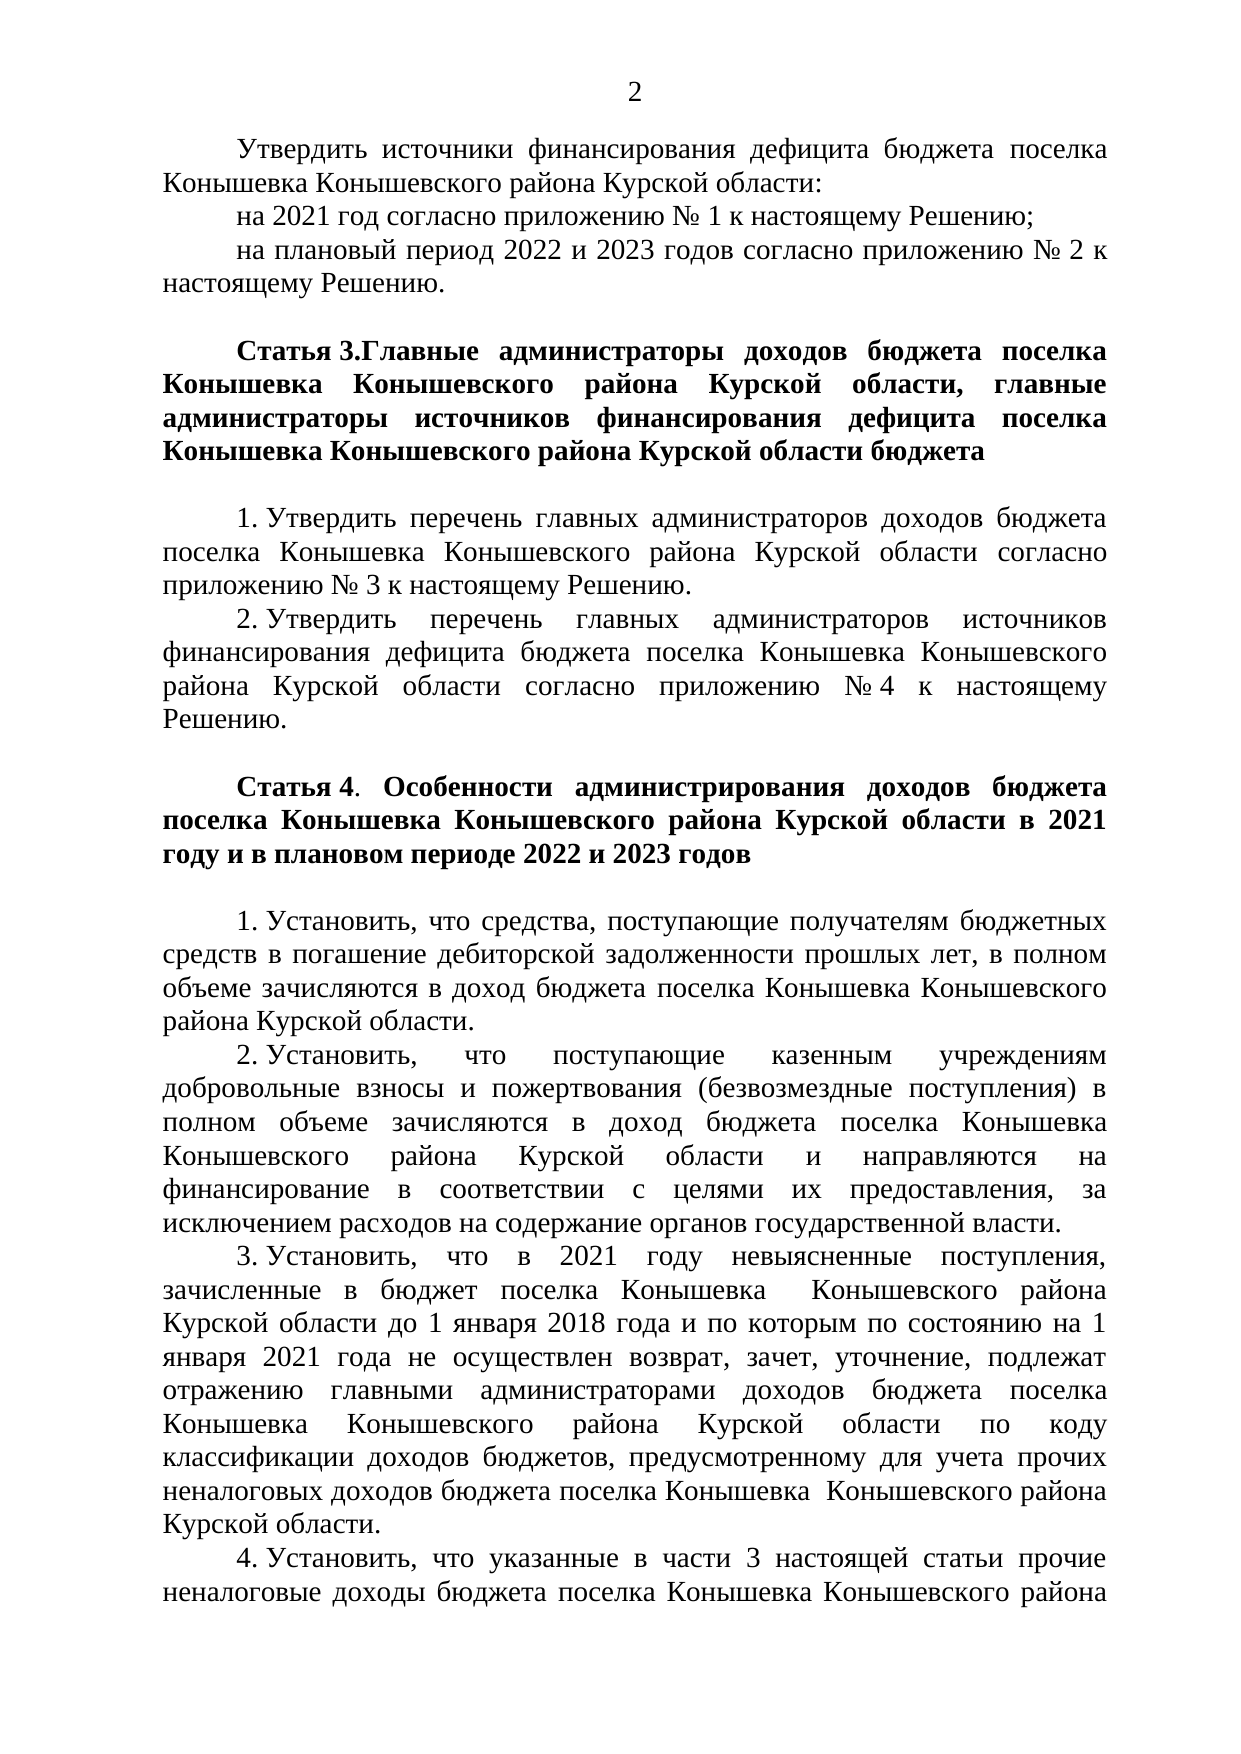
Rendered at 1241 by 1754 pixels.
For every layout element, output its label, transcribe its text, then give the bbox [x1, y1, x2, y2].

text 3. Установить, что в 2021 году невыясненные поступления, зачисленные в бюджет поселка Конышевка Конышевского района Курской области до 1 января 2018 года и по которым по состоянию на 1 января 2021 года не осуществлен возврат, зачет, уточнение, подлежат отражению главными администраторами доходов бюджета поселка Конышевка Конышевского района Курской области по коду классификации доходов бюджетов, предусмотренному для учета прочих неналоговых доходов бюджета поселка Конышевка Конышевского района Курской области. [162, 1238, 1107, 1540]
text 2. Установить, что поступающие казенным учреждениям добровольные взносы и пожертвования (безвозмездные поступления) в полном объеме зачисляются в доход бюджета поселка Конышевка Конышевского района Курской области и направляются на финансирование в соответствии с целями их предоставления, за исключением расходов на содержание органов государственной власти. [162, 1037, 1107, 1238]
text 2. Утвердить перечень главных администраторов источников финансирования дефицита бюджета поселка Конышевка Конышевского района Курской области согласно приложению № 4 к настоящему Решению. [162, 601, 1107, 735]
text Утвердить источники финансирования дефицита бюджета поселка Конышевка Конышевского района Курской области: [162, 131, 1107, 198]
text Статья 4. Особенности администрирования доходов бюджета поселка Конышевка Конышевского района Курской области в 2021 году и в плановом периоде 2022 и 2023 годов [162, 769, 1107, 869]
text 1. Установить, что средства, поступающие получателям бюджетных средств в погашение дебиторской задолженности прошлых лет, в полном объеме зачисляются в доход бюджета поселка Конышевка Конышевского района Курской области. [162, 903, 1107, 1037]
text Статья 3.Главные администраторы доходов бюджета поселка Конышевка Конышевского района Курской области, главные администраторы источников финансирования дефицита поселка Конышевка Конышевского района Курской области бюджета [162, 333, 1107, 467]
text на плановый период 2022 и 2023 годов согласно приложению № 2 к настоящему Решению. [162, 232, 1107, 299]
text 1. Утвердить перечень главных администраторов доходов бюджета поселка Конышевка Конышевского района Курской области согласно приложению № 3 к настоящему Решению. [162, 500, 1107, 601]
text на 2021 год согласно приложению № 1 к настоящему Решению; [162, 198, 1107, 232]
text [162, 1540, 1107, 1607]
